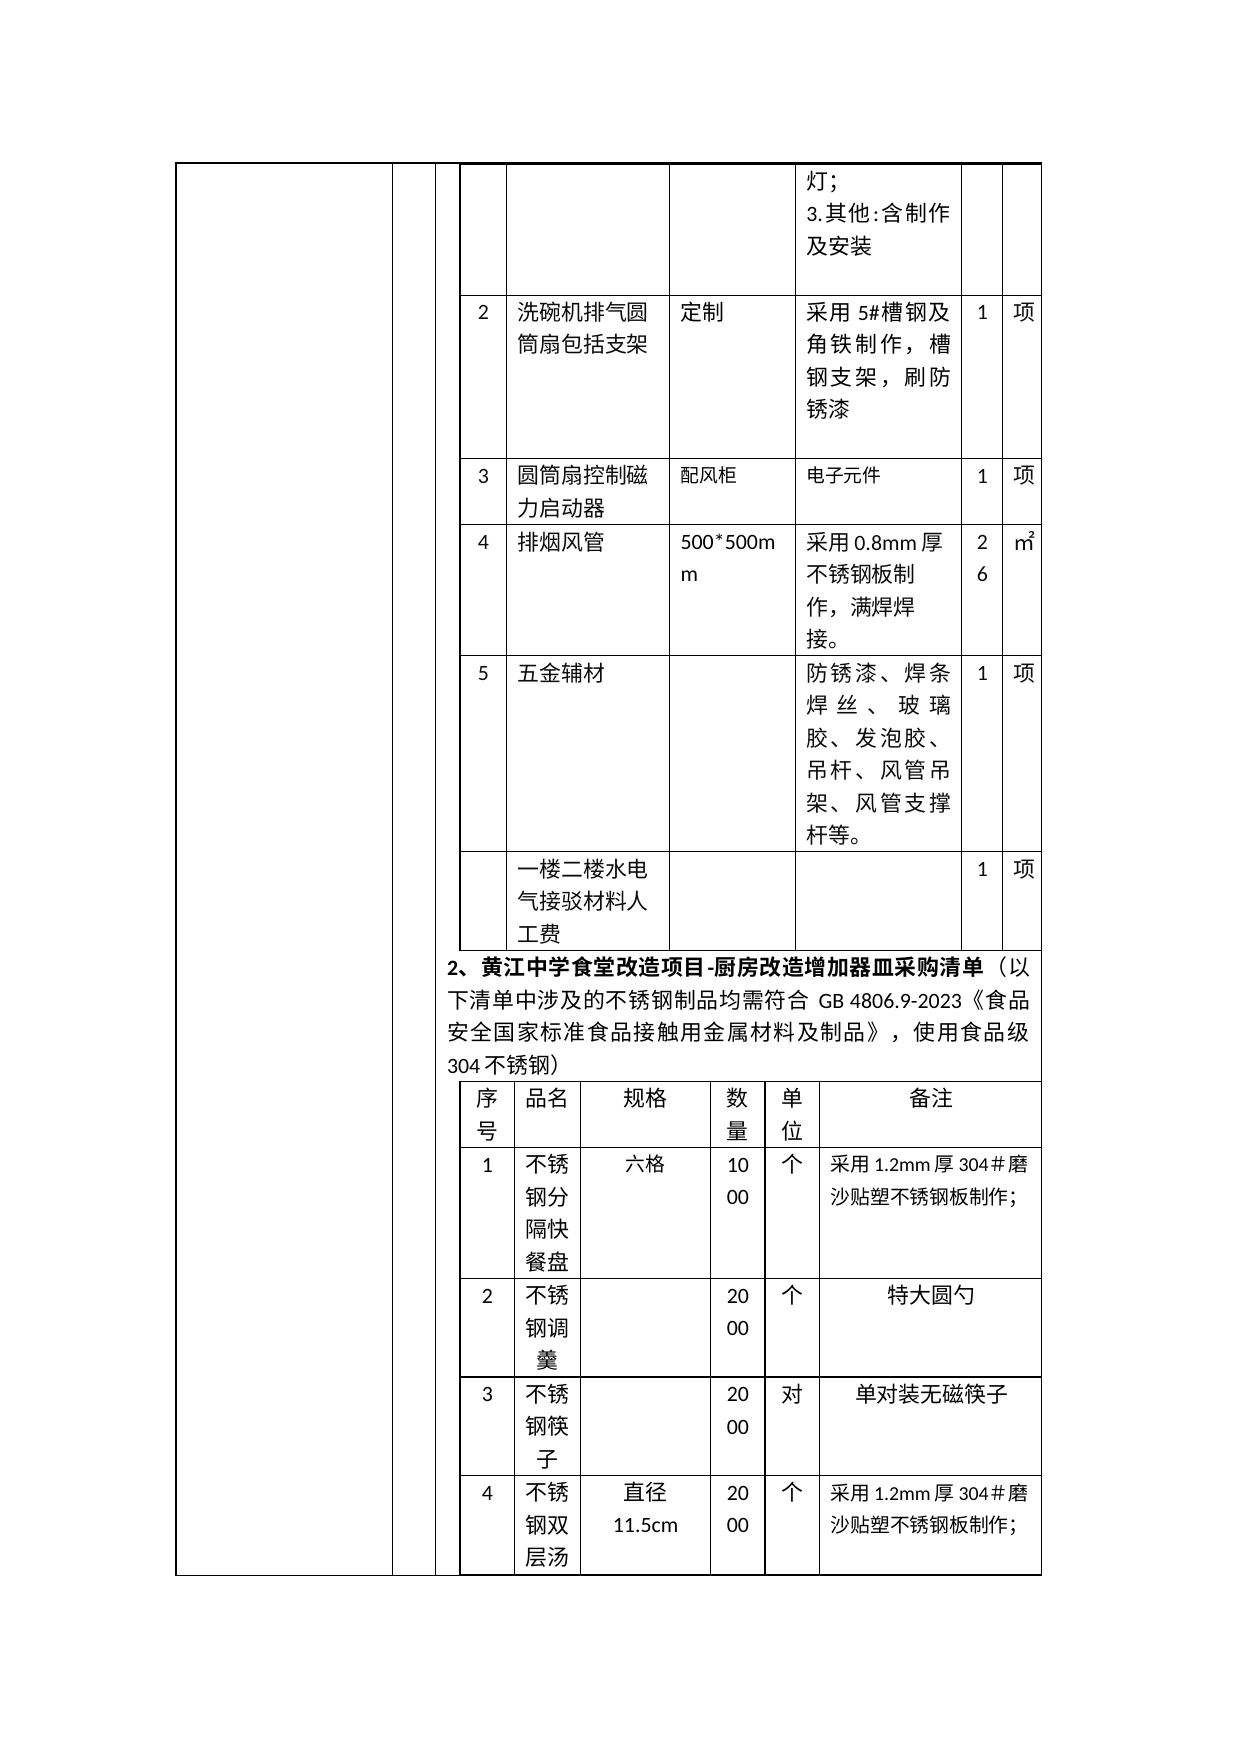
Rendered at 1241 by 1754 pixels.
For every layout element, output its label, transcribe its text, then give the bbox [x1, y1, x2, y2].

table_cell [177, 164, 392, 1574]
table_cell 2 [393, 164, 435, 1574]
